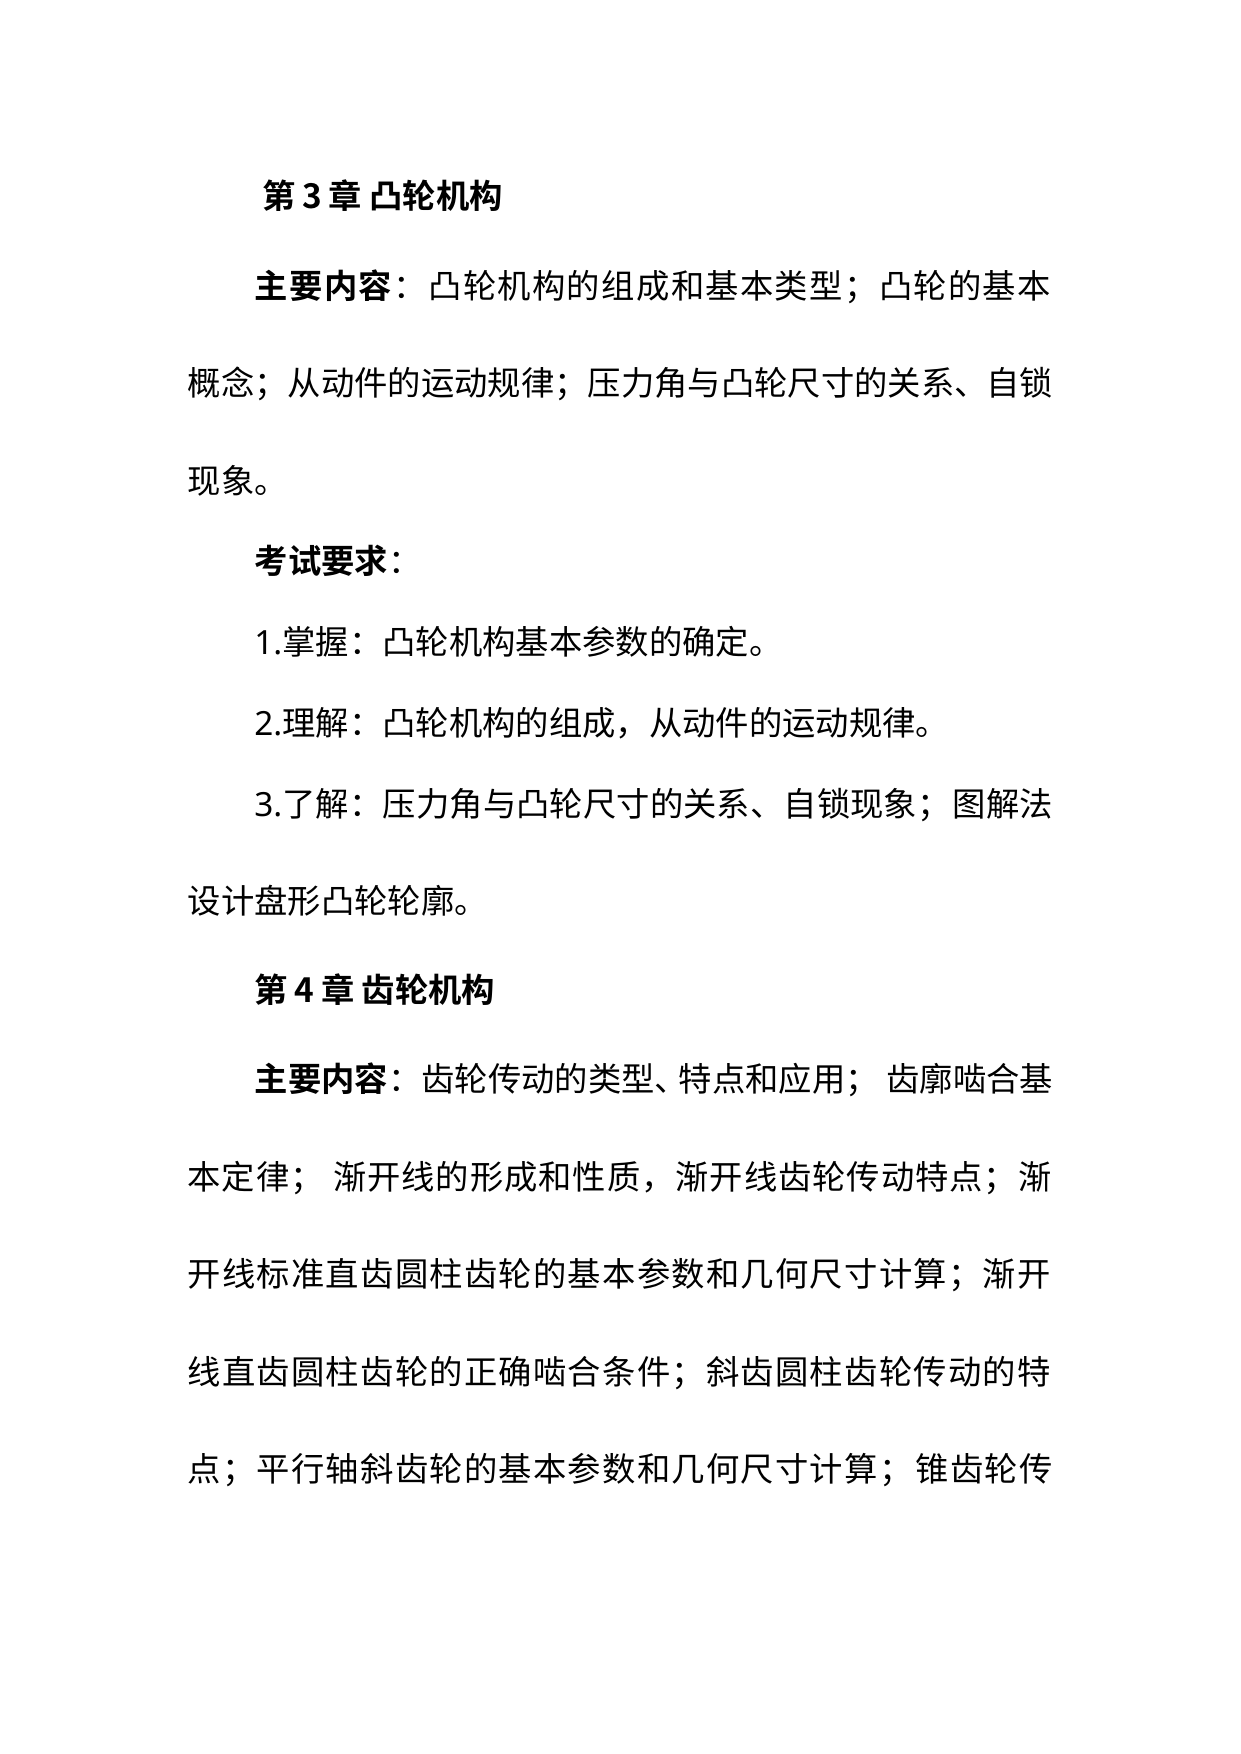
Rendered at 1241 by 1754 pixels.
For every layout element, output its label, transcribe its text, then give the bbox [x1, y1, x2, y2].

text 第4章 齿轮机构 [187, 956, 1053, 1021]
text 3.了解：压力角与凸轮尺寸的关系、自锁现象；图解法设计盘形凸轮轮廓。 [187, 769, 1053, 932]
text 1.掌握：凸轮机构基本参数的确定。 [187, 607, 1053, 672]
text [187, 1045, 1053, 1500]
text 主要内容：凸轮机构的组成和基本类型；凸轮的基本概念；从动件的运动规律；压力角与凸轮尺寸的关系、自锁现象。 [187, 251, 1053, 511]
text 2.理解：凸轮机构的组成，从动件的运动规律。 [187, 697, 1053, 745]
text 考试要求： [187, 535, 1053, 583]
text 第3章 凸轮机构 [187, 162, 1053, 227]
